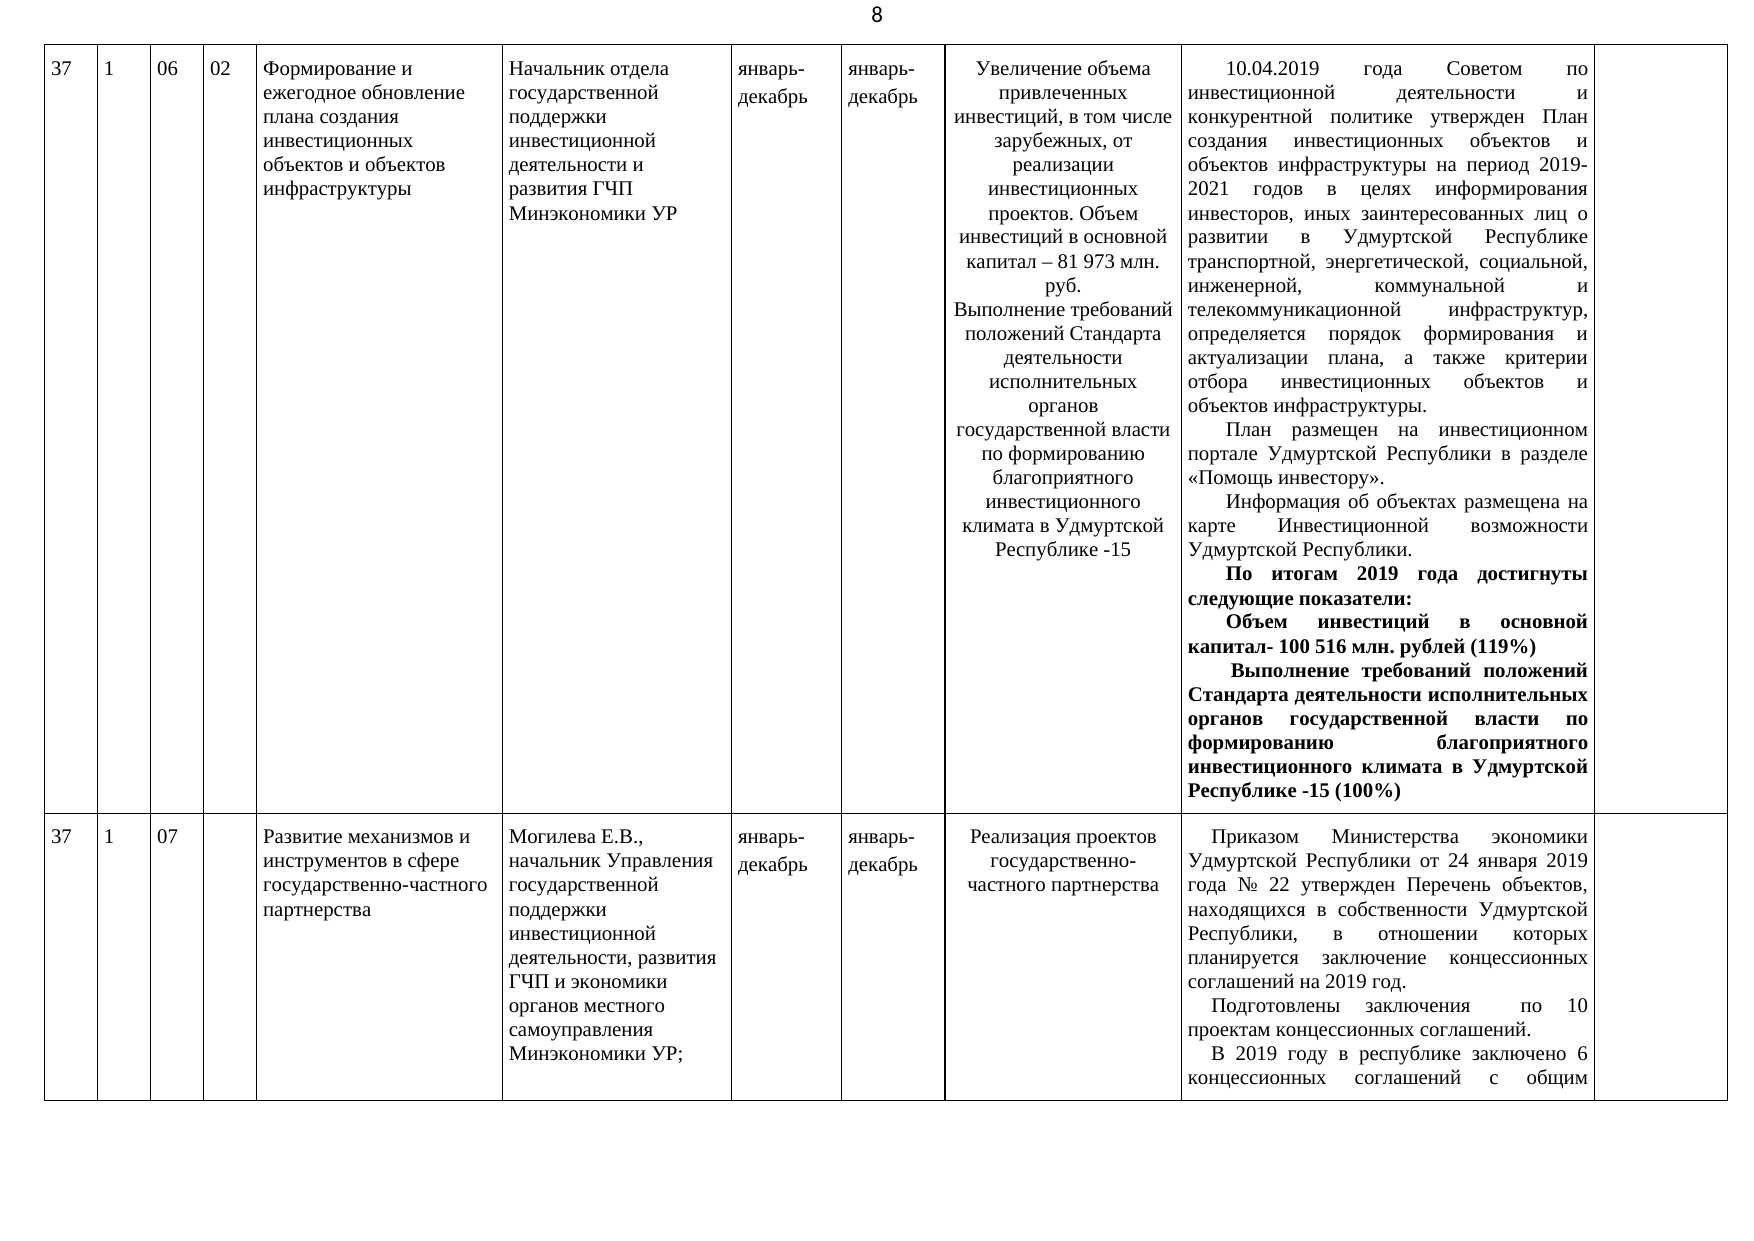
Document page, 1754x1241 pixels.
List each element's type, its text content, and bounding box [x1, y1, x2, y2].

table_cell [1595, 814, 1727, 1099]
table_cell 07 [151, 814, 203, 1099]
table_cell 37 [45, 814, 97, 1099]
table_cell 37 [45, 45, 97, 813]
table_cell январь-декабрь [842, 45, 944, 813]
table_cell январь-декабрь [732, 45, 841, 813]
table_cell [1182, 814, 1594, 1099]
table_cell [503, 814, 731, 1099]
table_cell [503, 45, 731, 813]
table_cell январь-декабрь [732, 814, 841, 1099]
table_cell январь-декабрь [842, 814, 944, 1099]
table_cell [204, 814, 256, 1099]
table_cell Формирование и ежегодное обновление плана создания инвестиционных объектов и объектов инфраструктуры [257, 45, 502, 813]
table_cell 1 [98, 814, 150, 1099]
table_cell 02 [204, 45, 256, 813]
table_cell 1 [98, 45, 150, 813]
table_cell 06 [151, 45, 203, 813]
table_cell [946, 814, 1181, 1099]
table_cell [257, 814, 502, 1099]
table_cell Увеличение объема привлеченных инвестиций, в том числе зарубежных, от реализации инвестиционных проектов. Объем инвестиций в основной капитал – 81 973 млн. руб. Выполнение требований положений Стандарта деятельности исполнительных органов государственной власти по формированию благоприятного инвестиционного климата в Удмуртской Республике -15 [946, 45, 1181, 813]
table_cell 10.04.2019 года Советом по инвестиционной деятельности и конкурентной политике утвержден План создания инвестиционных объектов и объектов инфраструктуры на период 2019-2021 годов в целях информирования инвесторов, иных заинтересованных лиц о развитии в Удмуртской Республике транспортной, энергетической, социальной, инженерной, коммунальной и телекоммуникационной инфраструктур, определяется порядок формирования и актуализации плана, а также критерии отбора инвестиционных объектов и объектов инфраструктуры. План размещен на инвестиционном портале Удмуртской Республики в разделе «Помощь инвестору». Информация об объектах размещена на карте Инвестиционной возможности Удмуртской Республики. По итогам 2019 года достигнуты следующие показатели: Объем инвестиций в основной капитал- 100 516 млн. рублей (119%) Выполнение требований положений Стандарта деятельности исполнительных органов государственной власти по формированию благоприятного инвестиционного климата в Удмуртской Республике -15 (100%) [1182, 45, 1594, 813]
table_cell [1595, 45, 1727, 813]
